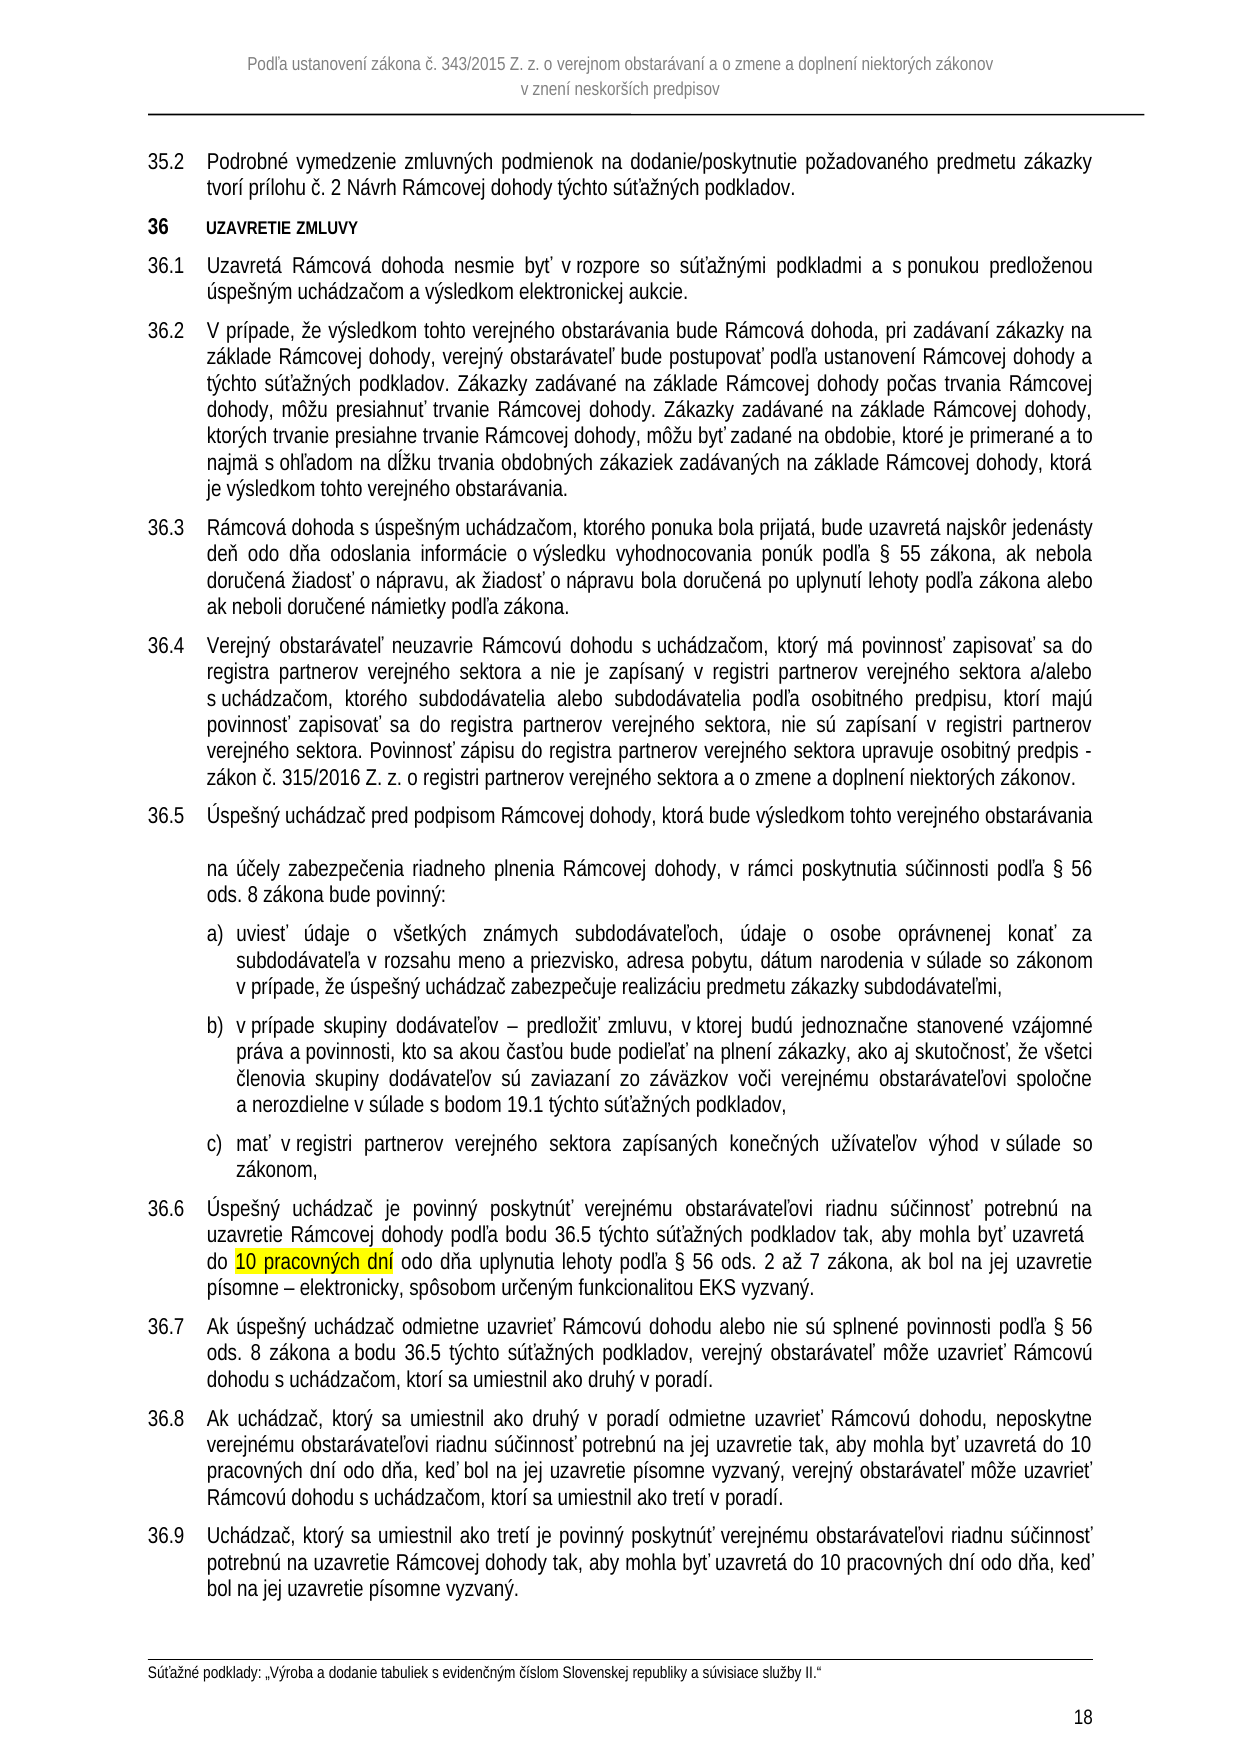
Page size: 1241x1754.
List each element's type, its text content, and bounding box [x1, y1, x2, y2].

list v prípade skupiny dodávateľov – predložiť zmluvu, v ktorej budú jednoznačne stanovené vzájomné práva a povinnosti, kto sa akou časťou bude podieľať na plnení zákazky, ako aj skutočnosť, že všetci členovia skupiny dodávateľov sú zaviazaní zo záväzkov voči verejnému obstarávateľovi spoločne a nerozdielne v súlade s bodom 19.1 týchto súťažných podkladov, [207, 1012, 1093, 1117]
list uviesť údaje o všetkých známych subdodávateľoch, údaje o osobe oprávnenej konať za subdodávateľa v rozsahu meno a priezvisko, adresa pobytu, dátum narodenia v súlade so zákonom v prípade, že úspešný uchádzač zabezpečuje realizáciu predmetu zákazky subdodávateľmi, [207, 920, 1093, 999]
list Rámcová dohoda s úspešným uchádzačom, ktorého ponuka bola prijatá, bude uzavretá najskôr jedenásty deň odo dňa odoslania informácie o výsledku vyhodnocovania ponúk podľa § 55 zákona, ak nebola doručená žiadosť o nápravu, ak žiadosť o nápravu bola doručená po uplynutí lehoty podľa zákona alebo ak neboli doručené námietky podľa zákona. [148, 514, 1093, 619]
list Uchádzač, ktorý sa umiestnil ako tretí je povinný poskytnúť verejnému obstarávateľovi riadnu súčinnosť potrebnú na uzavretie Rámcovej dohody tak, aby mohla byť uzavretá do 10 pracovných dní odo dňa, keď bol na jej uzavretie písomne vyzvaný. [148, 1522, 1093, 1601]
list V prípade, že výsledkom tohto verejného obstarávania bude Rámcová dohoda, pri zadávaní zákazky na základe Rámcovej dohody, verejný obstarávateľ bude postupovať podľa ustanovení Rámcovej dohody a týchto súťažných podkladov. Zákazky zadávané na základe Rámcovej dohody počas trvania Rámcovej dohody, môžu presiahnuť trvanie Rámcovej dohody. Zákazky zadávané na základe Rámcovej dohody, ktorých trvanie presiahne trvanie Rámcovej dohody, môžu byť zadané na obdobie, ktoré je primerané a to najmä s ohľadom na dĺžku trvania obdobných zákaziek zadávaných na základe Rámcovej dohody, ktorá je výsledkom tohto verejného obstarávania. [148, 317, 1093, 501]
list Úspešný uchádzač pred podpisom Rámcovej dohody, ktorá bude výsledkom tohto verejného obstarávania na účely zabezpečenia riadneho plnenia Rámcovej dohody, v rámci poskytnutia súčinnosti podľa § 56 ods. 8 zákona bude povinný: [148, 802, 1093, 908]
list Ak úspešný uchádzač odmietne uzavrieť Rámcovú dohodu alebo nie sú splnené povinnosti podľa § 56 ods. 8 zákona a bodu 36.5 týchto súťažných podkladov, verejný obstarávateľ môže uzavrieť Rámcovú dohodu s uchádzačom, ktorí sa umiestnil ako druhý v poradí. [148, 1313, 1093, 1392]
list mať v registri partnerov verejného sektora zapísaných konečných užívateľov výhod v súlade so zákonom, [207, 1130, 1093, 1182]
list Verejný obstarávateľ neuzavrie Rámcovú dohodu s uchádzačom, ktorý má povinnosť zapisovať sa do registra partnerov verejného sektora a nie je zapísaný v registri partnerov verejného sektora a/alebo s uchádzačom, ktorého subdodávatelia alebo subdodávatelia podľa osobitného predpisu, ktorí majú povinnosť zapisovať sa do registra partnerov verejného sektora, nie sú zapísaní v registri partnerov verejného sektora. Povinnosť zápisu do registra partnerov verejného sektora upravuje osobitný predpis - zákon č. 315/2016 Z. z. o registri partnerov verejného sektora a o zmene a doplnení niektorých zákonov. [148, 632, 1093, 790]
list Podrobné vymedzenie zmluvných podmienok na dodanie/poskytnutie požadovaného predmetu zákazky tvorí prílohu č. 2 Návrh Rámcovej dohody týchto súťažných podkladov. [148, 148, 1093, 200]
list Ak uchádzač, ktorý sa umiestnil ako druhý v poradí odmietne uzavrieť Rámcovú dohodu, neposkytne verejnému obstarávateľovi riadnu súčinnosť potrebnú na jej uzavretie tak, aby mohla byť uzavretá do 10 pracovných dní odo dňa, keď bol na jej uzavretie písomne vyzvaný, verejný obstarávateľ môže uzavrieť Rámcovú dohodu s uchádzačom, ktorí sa umiestnil ako tretí v poradí. [148, 1404, 1093, 1510]
list Úspešný uchádzač je povinný poskytnúť verejnému obstarávateľovi riadnu súčinnosť potrebnú na uzavretie Rámcovej dohody podľa bodu 36.5 týchto súťažných podkladov tak, aby mohla byť uzavretá do 10 pracovných dní odo dňa uplynutia lehoty podľa § 56 ods. 2 až 7 zákona, ak bol na jej uzavretie písomne – elektronicky, spôsobom určeným funkcionalitou EKS vyzvaný. [148, 1195, 1093, 1300]
list uzavretie zmluvy [148, 213, 1093, 239]
list Uzavretá Rámcová dohoda nesmie byť v rozpore so súťažnými podkladmi a s ponukou predloženou úspešným uchádzačom a výsledkom elektronickej aukcie. [148, 252, 1093, 304]
